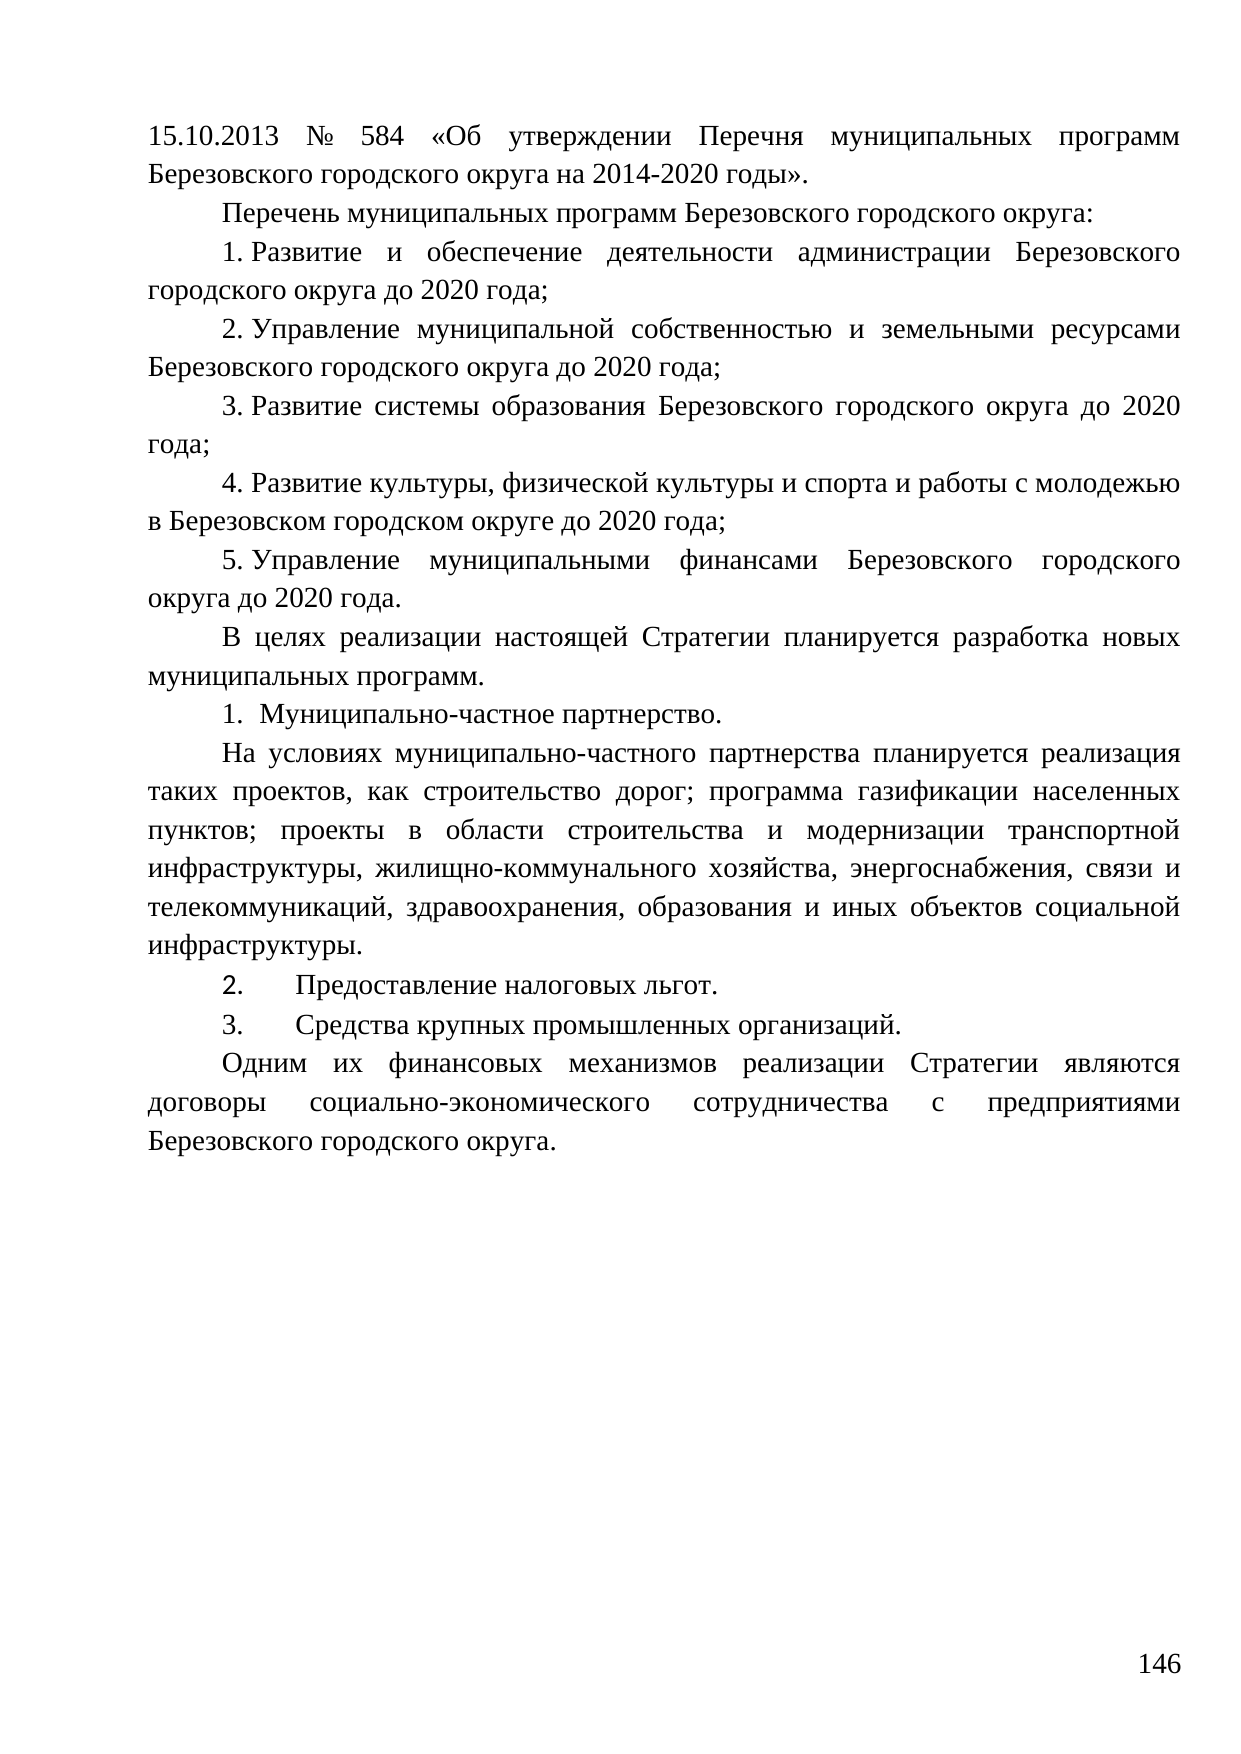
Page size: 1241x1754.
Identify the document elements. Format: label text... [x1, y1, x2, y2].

list Предоставление налоговых льгот. [148, 966, 1181, 1002]
text На условиях муниципально-частного партнерства планируется реализация таких проектов, как строительство дорог; программа газификации населенных пунктов; проекты в области строительства и модернизации транспортной инфраструктуры, жилищно-коммунального хозяйства, энергоснабжения, связи и телекоммуникаций, здравоохранения, образования и иных объектов социальной инфраструктуры. [148, 735, 1181, 961]
text 5. Управление муниципальными финансами Березовского городского округа до 2020 года. [148, 542, 1181, 614]
text Одним их финансовых механизмов реализации Стратегии являются договоры социально-экономического сотрудничества с предприятиями Березовского городского округа. [148, 1046, 1181, 1156]
text 1. Развитие и обеспечение деятельности администрации Березовского городского округа до 2020 года; [148, 234, 1181, 306]
text 2. Управление муниципальной собственностью и земельными ресурсами Березовского городского округа до 2020 года; [148, 311, 1181, 383]
list Средства крупных промышленных организаций. [148, 1007, 1181, 1041]
text Перечень муниципальных программ Березовского городского округа: [148, 195, 1181, 229]
list Муниципально-частное партнерство. [222, 696, 1181, 730]
text 3. Развитие системы образования Березовского городского округа до 2020 года; [148, 388, 1181, 460]
text В целях реализации настоящей Стратегии планируется разработка новых муниципальных программ. [148, 619, 1181, 691]
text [148, 118, 1181, 190]
text 4. Развитие культуры, физической культуры и спорта и работы с молодежью в Березовском городском округе до 2020 года; [148, 465, 1181, 537]
